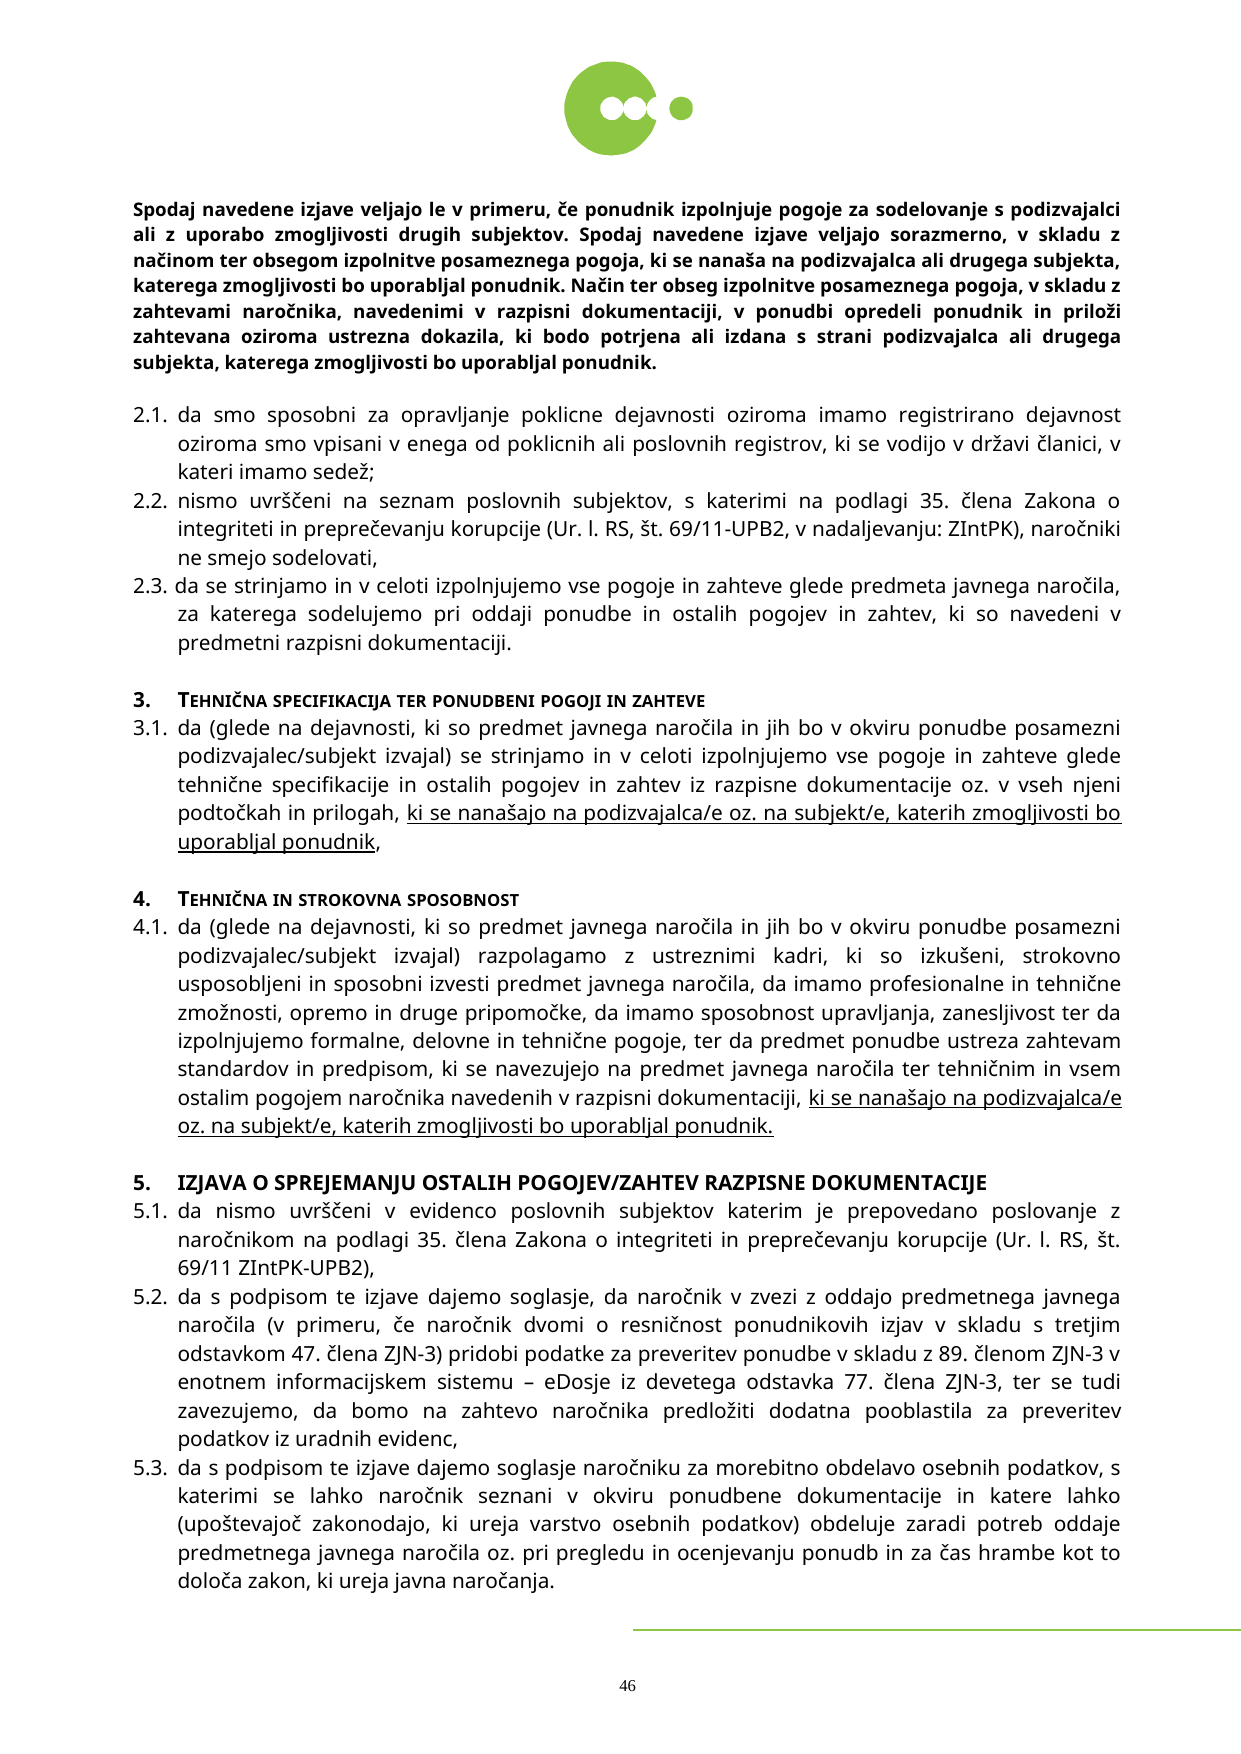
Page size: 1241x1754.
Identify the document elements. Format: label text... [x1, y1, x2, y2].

list da smo sposobni za opravljanje poklicne dejavnosti oziroma imamo registrirano dejavnost oziroma smo vpisani v enega od poklicnih ali poslovnih registrov, ki se vodijo v državi članici, v kateri imamo sedež; [133, 400, 1122, 486]
list da (glede na dejavnosti, ki so predmet javnega naročila in jih bo v okviru ponudbe posamezni podizvajalec/subjekt izvajal) razpolagamo z ustreznimi kadri, ki so izkušeni, strokovno usposobljeni in sposobni izvesti predmet javnega naročila, da imamo profesionalne in tehnične zmožnosti, opremo in druge pripomočke, da imamo sposobnost upravljanja, zanesljivost ter da izpolnjujemo formalne, delovne in tehnične pogoje, ter da predmet ponudbe ustreza zahtevam standardov in predpisom, ki se navezujejo na predmet javnega naročila ter tehničnim in vsem ostalim pogojem naročnika navedenih v razpisni dokumentaciji, ki se nanašajo na podizvajalca/e oz. na subjekt/e, katerih zmogljivosti bo uporabljal ponudnik. [133, 912, 1122, 1140]
text 2.2. nismo uvrščeni na seznam poslovnih subjektov, s katerimi na podlagi 35. člena Zakona o integriteti in preprečevanju korupcije (Ur. l. RS, št. 69/11-UPB2, v nadaljevanju: ZIntPK), naročniki ne smejo sodelovati, [133, 486, 1122, 571]
list Tehnična specifikacija ter ponudbeni pogoji in zahteve [133, 685, 1122, 713]
text 2.3. da se strinjamo in v celoti izpolnjujemo vse pogoje in zahteve glede predmeta javnega naročila, za katerega sodelujemo pri oddaji ponudbe in ostalih pogojev in zahtev, ki so navedeni v predmetni razpisni dokumentaciji. [133, 571, 1122, 656]
text Spodaj navedene izjave veljajo le v primeru, če ponudnik izpolnjuje pogoje za sodelovanje s podizvajalci ali z uporabo zmogljivosti drugih subjektov. Spodaj navedene izjave veljajo sorazmerno, v skladu z načinom ter obsegom izpolnitve posameznega pogoja, ki se nanaša na podizvajalca ali drugega subjekta, katerega zmogljivosti bo uporabljal ponudnik. Način ter obseg izpolnitve posameznega pogoja, v skladu z zahtevami naročnika, navedenimi v razpisni dokumentaciji, v ponudbi opredeli ponudnik in priloži zahtevana oziroma ustrezna dokazila, ki bodo potrjena ali izdana s strani podizvajalca ali drugega subjekta, katerega zmogljivosti bo uporabljal ponudnik. [133, 196, 1122, 375]
list da s podpisom te izjave dajemo soglasje naročniku za morebitno obdelavo osebnih podatkov, s katerimi se lahko naročnik seznani v okviru ponudbene dokumentacije in katere lahko (upoštevajoč zakonodajo, ki ureja varstvo osebnih podatkov) obdeluje zaradi potreb oddaje predmetnega javnega naročila oz. pri pregledu in ocenjevanju ponudb in za čas hrambe kot to določa zakon, ki ureja javna naročanja. [133, 1453, 1122, 1595]
list da nismo uvrščeni v evidenco poslovnih subjektov katerim je prepovedano poslovanje z naročnikom na podlagi 35. člena Zakona o integriteti in preprečevanju korupcije (Ur. l. RS, št. 69/11 ZIntPK-UPB2), [133, 1197, 1122, 1282]
list da (glede na dejavnosti, ki so predmet javnega naročila in jih bo v okviru ponudbe posamezni podizvajalec/subjekt izvajal) se strinjamo in v celoti izpolnjujemo vse pogoje in zahteve glede tehnične specifikacije in ostalih pogojev in zahtev iz razpisne dokumentacije oz. v vseh njeni podtočkah in prilogah, ki se nanašajo na podizvajalca/e oz. na subjekt/e, katerih zmogljivosti bo uporabljal ponudnik, [133, 713, 1122, 855]
list Tehnična in strokovna sposobnost [133, 884, 1122, 912]
list da s podpisom te izjave dajemo soglasje, da naročnik v zvezi z oddajo predmetnega javnega naročila (v primeru, če naročnik dvomi o resničnost ponudnikovih izjav v skladu s tretjim odstavkom 47. člena ZJN-3) pridobi podatke za preveritev ponudbe v skladu z 89. členom ZJN-3 v enotnem informacijskem sistemu – eDosje iz devetega odstavka 77. člena ZJN-3, ter se tudi zavezujemo, da bomo na zahtevo naročnika predložiti dodatna pooblastila za preveritev podatkov iz uradnih evidenc, [133, 1282, 1122, 1453]
list IZJAVA O SPREJEMANJU OSTALIH POGOJEV/ZAHTEV RAZPISNE DOKUMENTACIJE [133, 1168, 1122, 1197]
